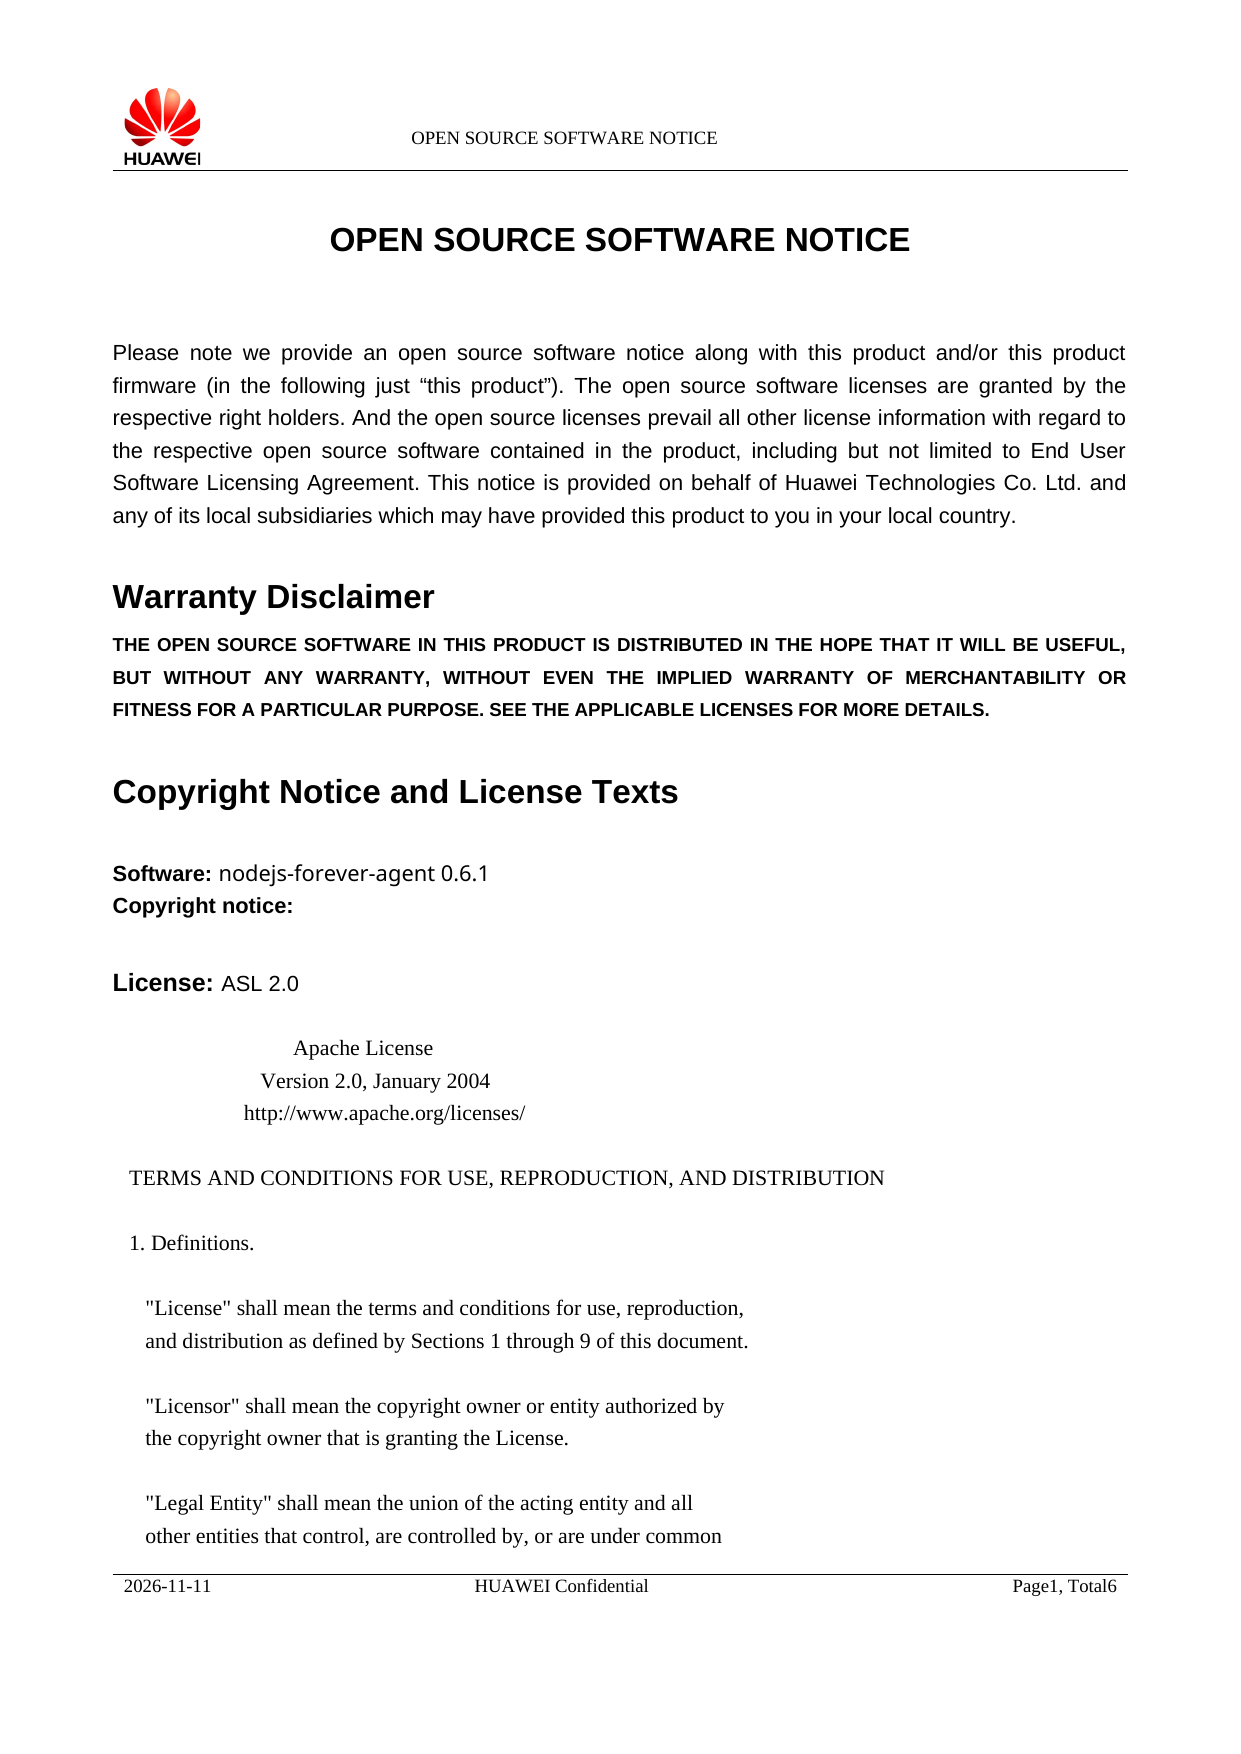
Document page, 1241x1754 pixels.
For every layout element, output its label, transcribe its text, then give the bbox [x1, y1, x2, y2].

title Software: nodejs-forever-agent 0.6.1 [112, 856, 1128, 889]
text Copyright Notice and License Texts [112, 759, 1128, 824]
text Warranty Disclaimer [112, 564, 1128, 629]
text The open source software in this product is distributed in the hope that it will be useful, but WITHOUT ANY WARRANTY, without even the implied warranty of MERCHANTABILITY or FITNESS FOR A PARTICULAR PURPOSE. See the applicable licenses for more details. [112, 629, 1128, 726]
picture [124, 88, 201, 165]
text OPEN SOURCE SOFTWARE NOTICE [112, 206, 1128, 271]
text License: ASL 2.0 [112, 966, 1128, 999]
text Copyright notice: [112, 889, 1128, 921]
text Please note we provide an open source software notice along with this product and/or this product firmware (in the following just “this product”). The open source software licenses are granted by the respective right holders. And the open source licenses prevail all other license information with regard to the respective open source software contained in the product, including but not limited to End User Software Licensing Agreement. This notice is provided on behalf of Huawei Technologies Co. Ltd. and any of its local subsidiaries which may have provided this product to you in your local country. [112, 336, 1128, 531]
